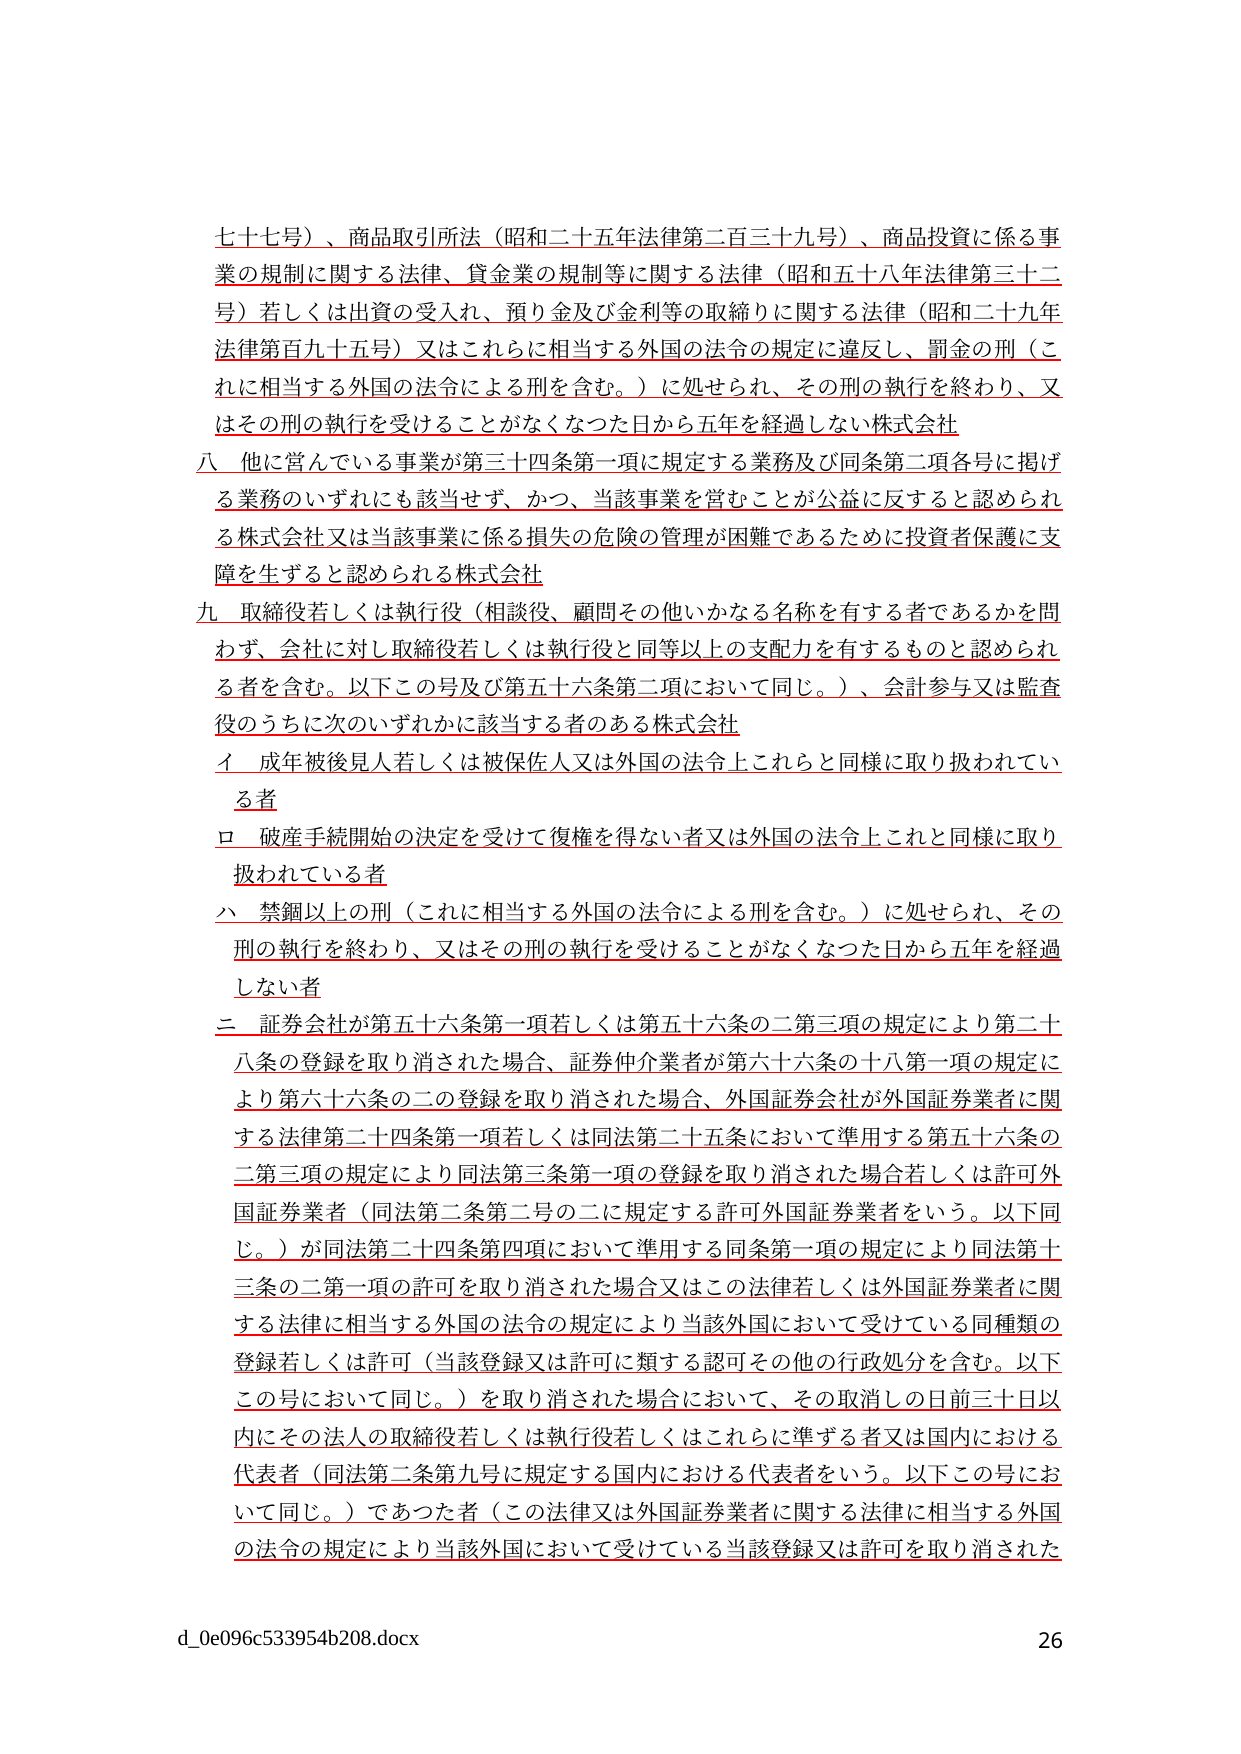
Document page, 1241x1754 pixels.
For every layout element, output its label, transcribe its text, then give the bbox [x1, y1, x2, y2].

text ハ 禁錮以上の刑（これに相当する外国の法令による刑を含む。）に処せられ、その刑の執行を終わり、又はその刑の執行を受けることがなくなつた日から五年を経過しない者 [215, 923, 1063, 1004]
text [196, 217, 1063, 442]
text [215, 1004, 1063, 1567]
text イ 成年被後見人若しくは被保佐人又は外国の法令上これらと同様に取り扱われている者 [215, 742, 1063, 817]
text ハ 禁錮以上の刑（これに相当する外国の法令による刑を含む。）に処せられ、その刑の執行を終わり、又はその刑の執行を受けることがなくなつた日から五年を経過しない者 [215, 892, 1063, 922]
text 八 他に営んでいる事業が第三十四条第一項に規定する業務及び同条第二項各号に掲げる業務のいずれにも該当せず、かつ、当該事業を営むことが公益に反すると認められる株式会社又は当該事業に係る損失の危険の管理が困難であるために投資者保護に支障を生ずると認められる株式会社 [196, 442, 1063, 592]
text ロ 破産手続開始の決定を受けて復権を得ない者又は外国の法令上これと同様に取り扱われている者 [215, 817, 1063, 892]
text 九 取締役若しくは執行役（相談役、顧問その他いかなる名称を有する者であるかを問わず、会社に対し取締役若しくは執行役と同等以上の支配力を有するものと認められる者を含む。以下この号及び第五十六条第二項において同じ。）、会計参与又は監査役のうちに次のいずれかに該当する者のある株式会社 [196, 592, 1063, 742]
